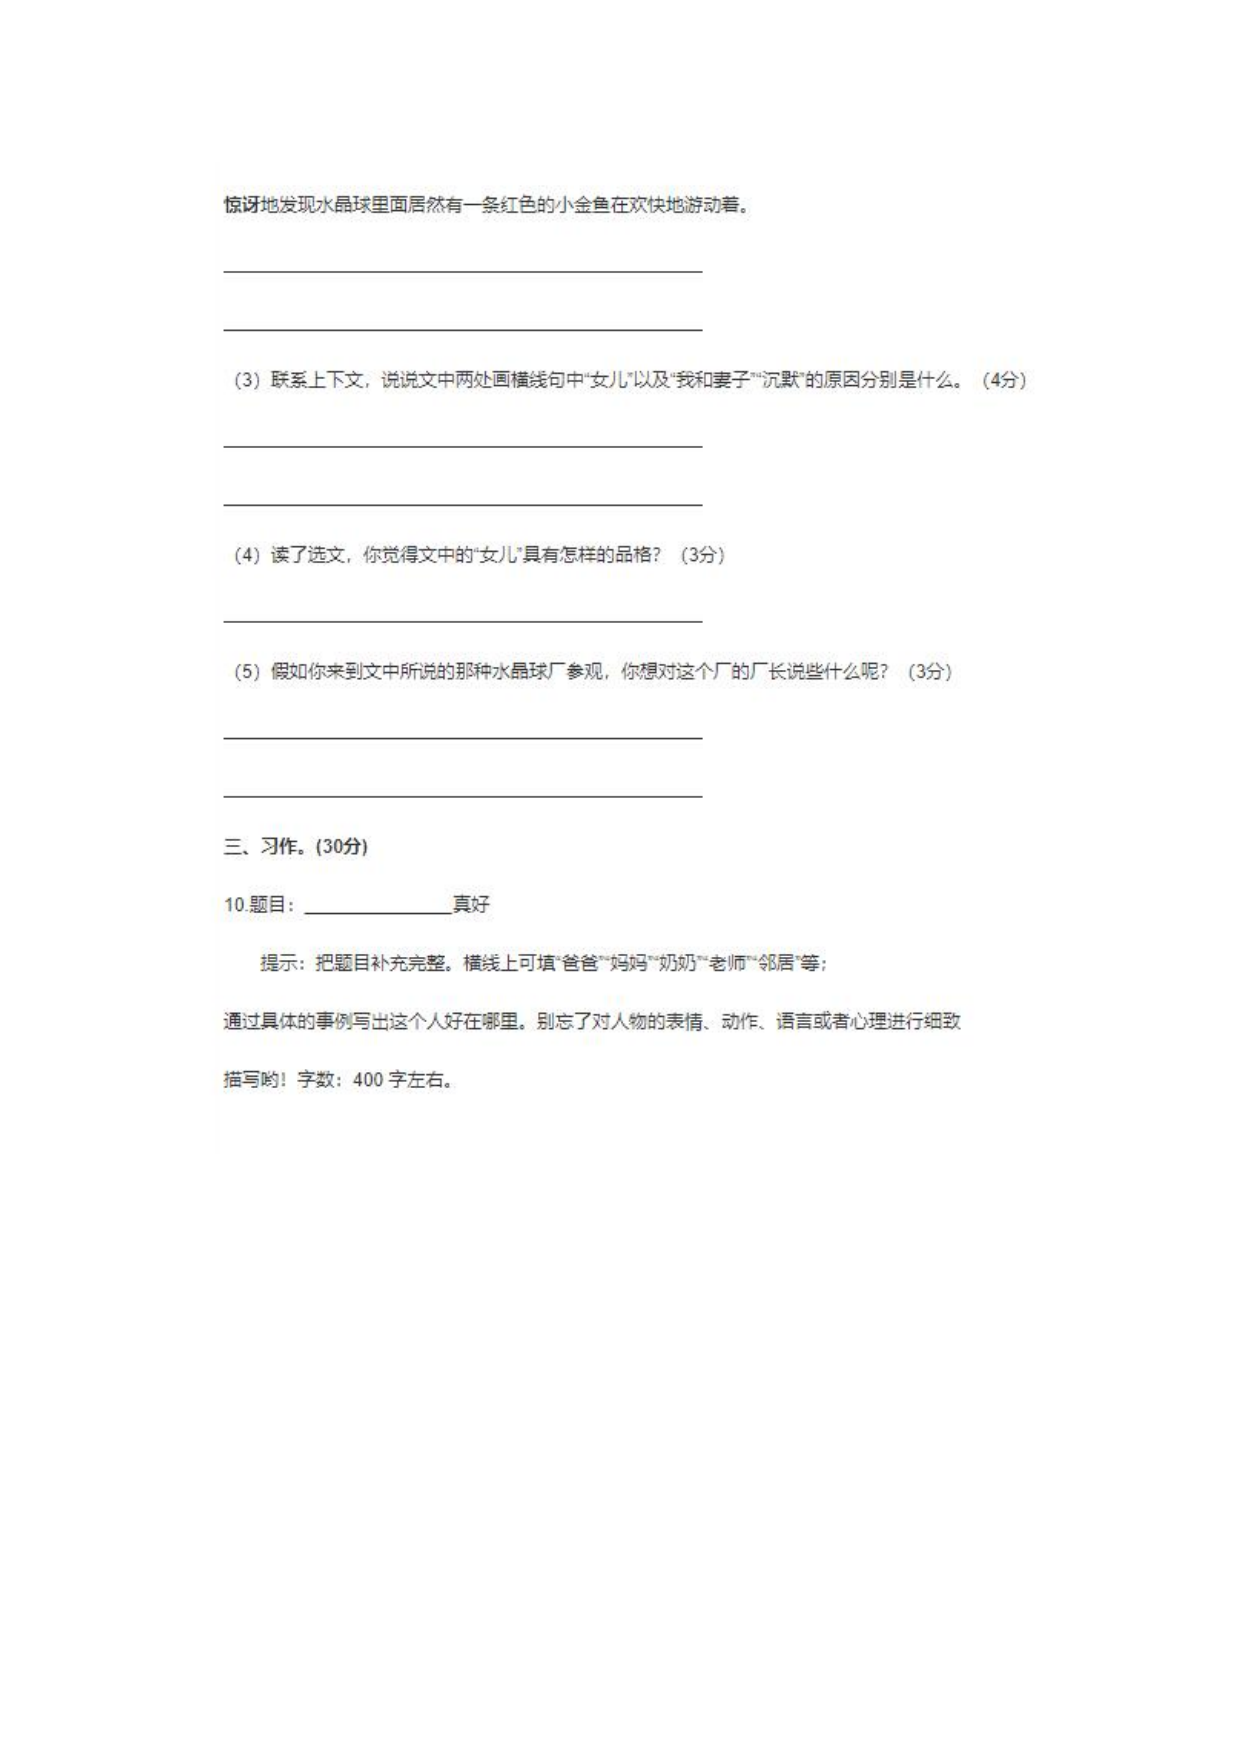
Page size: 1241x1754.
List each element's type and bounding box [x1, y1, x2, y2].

picture [187, 162, 1053, 1154]
